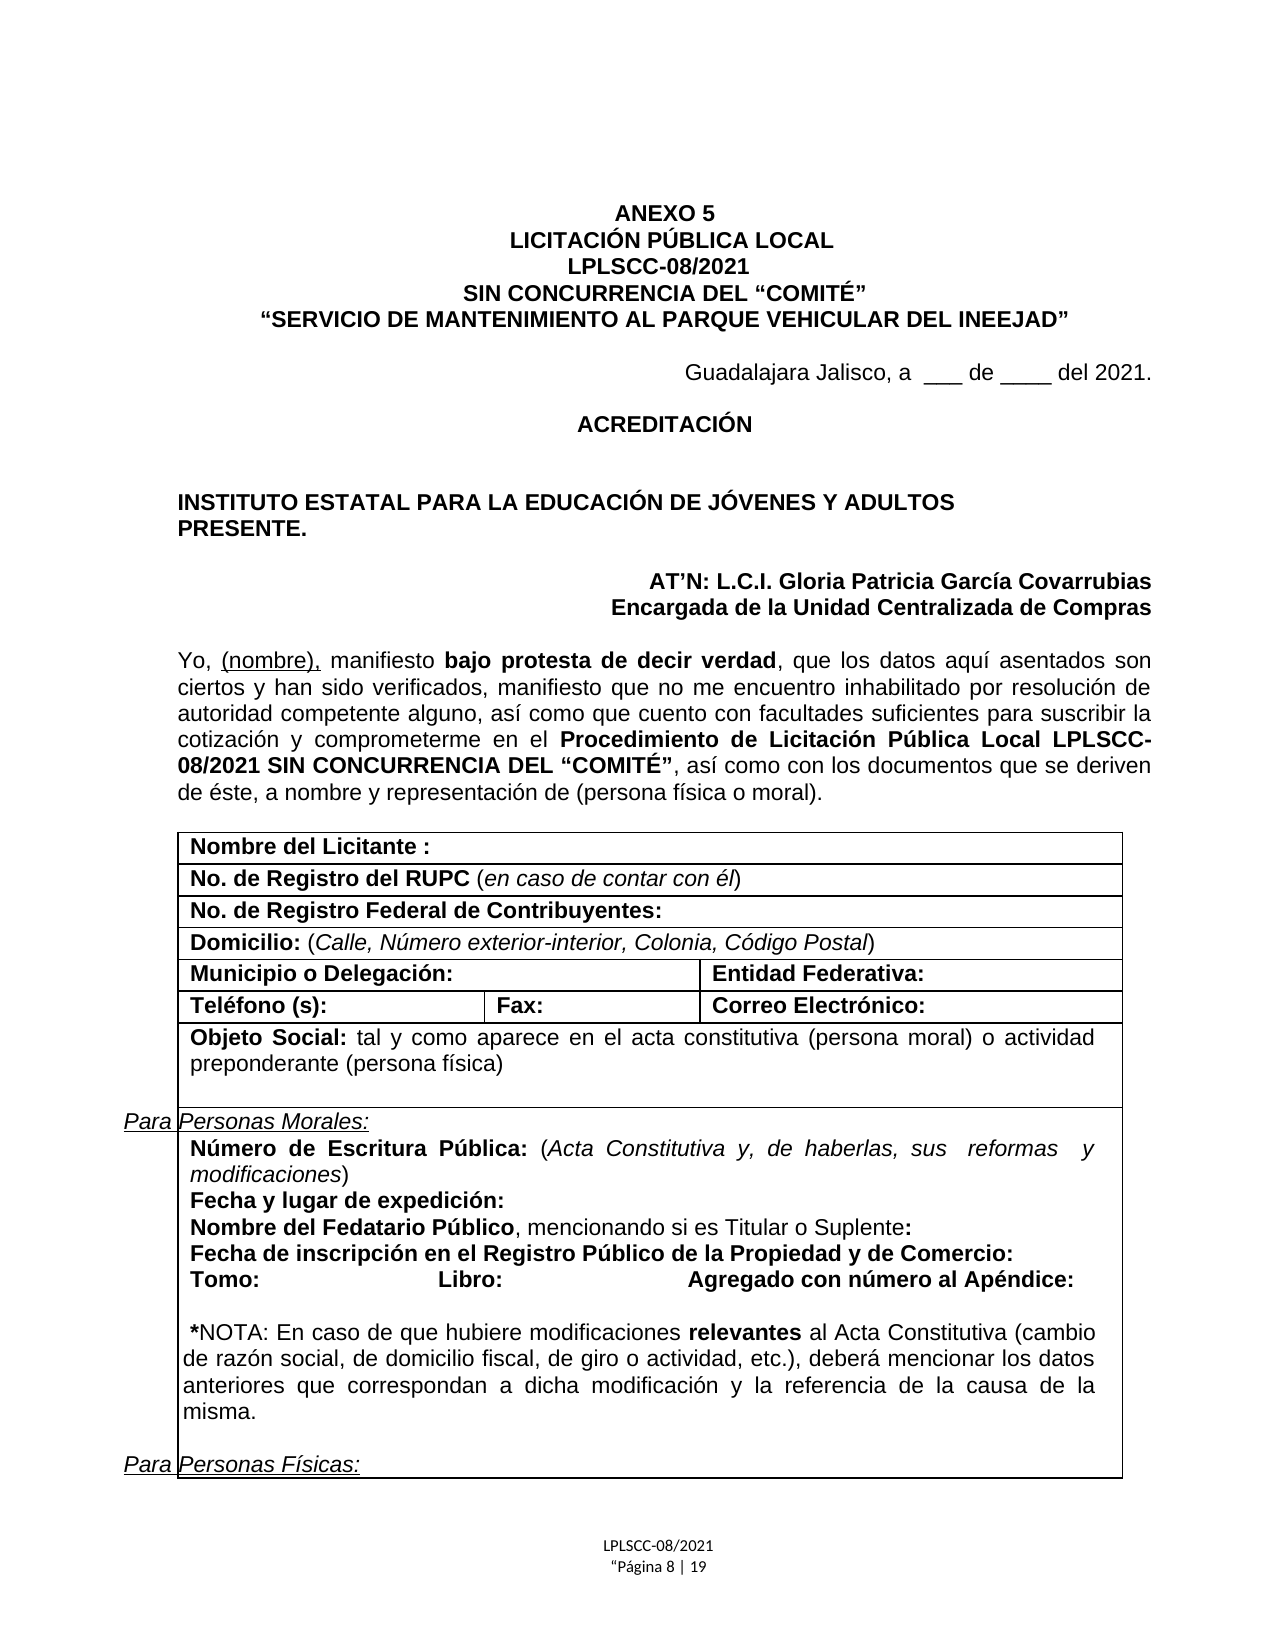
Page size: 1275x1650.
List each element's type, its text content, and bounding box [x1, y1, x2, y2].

text Yo, (nombre), manifiesto bajo protesta de decir verdad, que los datos aquí asentados son ciertos y han sido verificados, manifiesto que no me encuentro inhabilitado por resolución de autoridad competente alguno, así como que cuento con facultades suficientes para suscribir la cotización y comprometerme en el Procedimiento de Licitación Pública Local LPLSCC-08/2021 SIN CONCURRENCIA DEL “COMITÉ”, así como con los documentos que se deriven de éste, a nombre y representación de (persona física o moral). [177, 647, 1152, 805]
text LICITACIÓN PÚBLICA LOCAL [177, 227, 1167, 253]
text ANEXO 5 [177, 200, 1152, 227]
table_header Nombre del Licitante : [179, 833, 1122, 863]
text Encargada de la Unidad Centralizada de Compras [177, 594, 1152, 621]
text “SERVICIO DE MANTENIMIENTO AL PARQUE VEHICULAR DEL INEEJAD” [177, 306, 1152, 332]
table_cell Fax: [485, 992, 699, 1022]
table_cell No. de Registro del RUPC (en caso de contar con él) [179, 865, 1122, 895]
table_cell Correo Electrónico: [701, 992, 1122, 1022]
table_cell Entidad Federativa: [701, 960, 1122, 990]
table_cell Domicilio: (Calle, Número exterior-interior, Colonia, Código Postal) [179, 928, 1122, 959]
table_cell Objeto Social: tal y como aparece en el acta constitutiva (persona moral) o actividad preponderante (persona física) [179, 1024, 1122, 1107]
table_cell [179, 1108, 1122, 1477]
text LPLSCC-08/2021 [177, 253, 1152, 279]
text AT’N: L.C.I. Gloria Patricia García Covarrubias [177, 568, 1152, 594]
text Guadalajara Jalisco, a ___ de ____ del 2021. [177, 358, 1152, 385]
text INSTITUTO ESTATAL PARA LA EDUCACIÓN DE JÓVENES Y ADULTOS [177, 489, 1152, 515]
table_cell Teléfono (s): [179, 992, 484, 1022]
table_cell No. de Registro Federal de Contribuyentes: [179, 897, 1122, 927]
text PRESENTE. [177, 515, 1152, 542]
text SIN CONCURRENCIA DEL “COMITÉ” [177, 279, 1152, 306]
table_cell Municipio o Delegación: [179, 960, 699, 990]
text ACREDITACIÓN [177, 411, 1152, 438]
